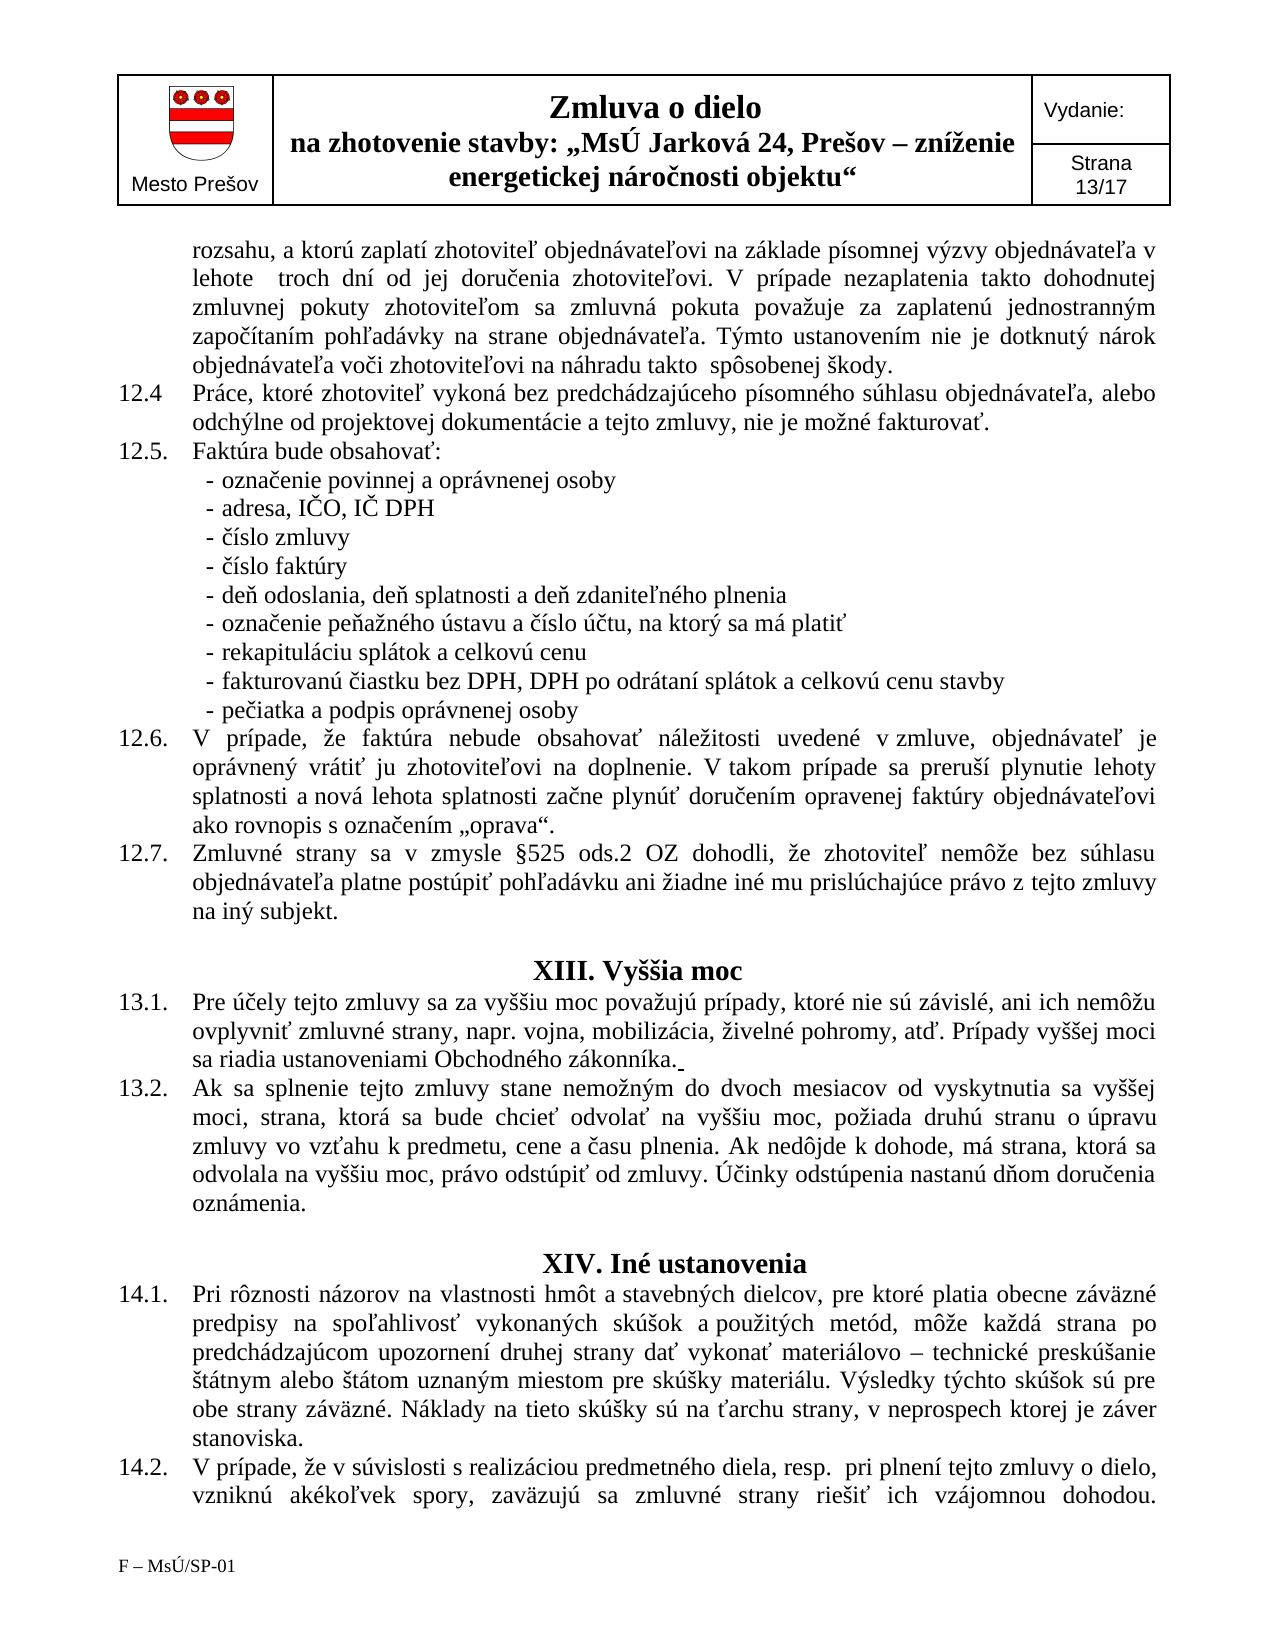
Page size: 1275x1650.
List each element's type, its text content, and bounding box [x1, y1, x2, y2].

text 12.7. Zmluvné strany sa v zmysle §525 ods.2 OZ dohodli, že zhotoviteľ nemôže bez súhlasu objednávateľa platne postúpiť pohľadávku ani žiadne iné mu prislúchajúce právo z tejto zmluvy na iný subjekt. [118, 838, 1157, 925]
list rekapituláciu splátok a celkovú cenu [206, 637, 1157, 666]
text 13.2. Ak sa splnenie tejto zmluvy stane nemožným do dvoch mesiacov od vyskytnutia sa vyššej moci, strana, ktorá sa bude chcieť odvolať na vyššiu moc, požiada druhú stranu o úpravu zmluvy vo vzťahu k predmetu, cene a času plnenia. Ak nedôjde k dohode, má strana, ktorá sa odvolala na vyššiu moc, právo odstúpiť od zmluvy. Účinky odstúpenia nastanú dňom doručenia oznámenia. [118, 1073, 1157, 1217]
text XIV. Iné ustanovenia [192, 1246, 1157, 1279]
list pečiatka a podpis oprávnenej osoby [206, 695, 1157, 723]
text 12.4 Práce, ktoré zhotoviteľ vykoná bez predchádzajúceho písomného súhlasu objednávateľa, alebo odchýlne od projektovej dokumentácie a tejto zmluvy, nie je možné fakturovať. [118, 378, 1157, 436]
list označenie peňažného ústavu a číslo účtu, na ktorý sa má platiť [206, 608, 1157, 637]
picture [169, 86, 234, 161]
text 12.6. V prípade, že faktúra nebude obsahovať náležitosti uvedené v zmluve, objednávateľ je oprávnený vrátiť ju zhotoviteľovi na doplnenie. V takom prípade sa preruší plynutie lehoty splatnosti a nová lehota splatnosti začne plynúť doručením opravenej faktúry objednávateľovi ako rovnopis s označením „oprava“. [118, 723, 1157, 838]
list fakturovanú čiastku bez DPH, DPH po odrátaní splátok a celkovú cenu stavby [206, 666, 1157, 695]
text XIII. Vyššia moc [118, 953, 1157, 987]
list číslo faktúry [206, 551, 1157, 580]
list Pri rôznosti názorov na vlastnosti hmôt a stavebných dielcov, pre ktoré platia obecne záväzné predpisy na spoľahlivosť vykonaných skúšok a použitých metód, môže každá strana po predchádzajúcom upozornení druhej strany dať vykonať materiálovo – technické preskúšanie štátnym alebo štátom uznaným miestom pre skúšky materiálu. Výsledky týchto skúšok sú pre obe strany záväzné. Náklady na tieto skúšky sú na ťarchu strany, v neprospech ktorej je záver stanoviska. [118, 1279, 1157, 1452]
list adresa, IČO, IČ DPH [206, 493, 1157, 522]
text 12.5. Faktúra bude obsahovať: [118, 436, 1157, 465]
list označenie povinnej a oprávnenej osoby [206, 465, 1157, 493]
list deň odoslania, deň splatnosti a deň zdaniteľného plnenia [206, 580, 1157, 608]
text 13.1. Pre účely tejto zmluvy sa za vyššiu moc považujú prípady, ktoré nie sú závislé, ani ich nemôžu ovplyvniť zmluvné strany, napr. vojna, mobilizácia, živelné pohromy, atď. Prípady vyššej moci sa riadia ustanoveniami Obchodného zákonníka. [118, 987, 1157, 1073]
list číslo zmluvy [206, 522, 1157, 551]
